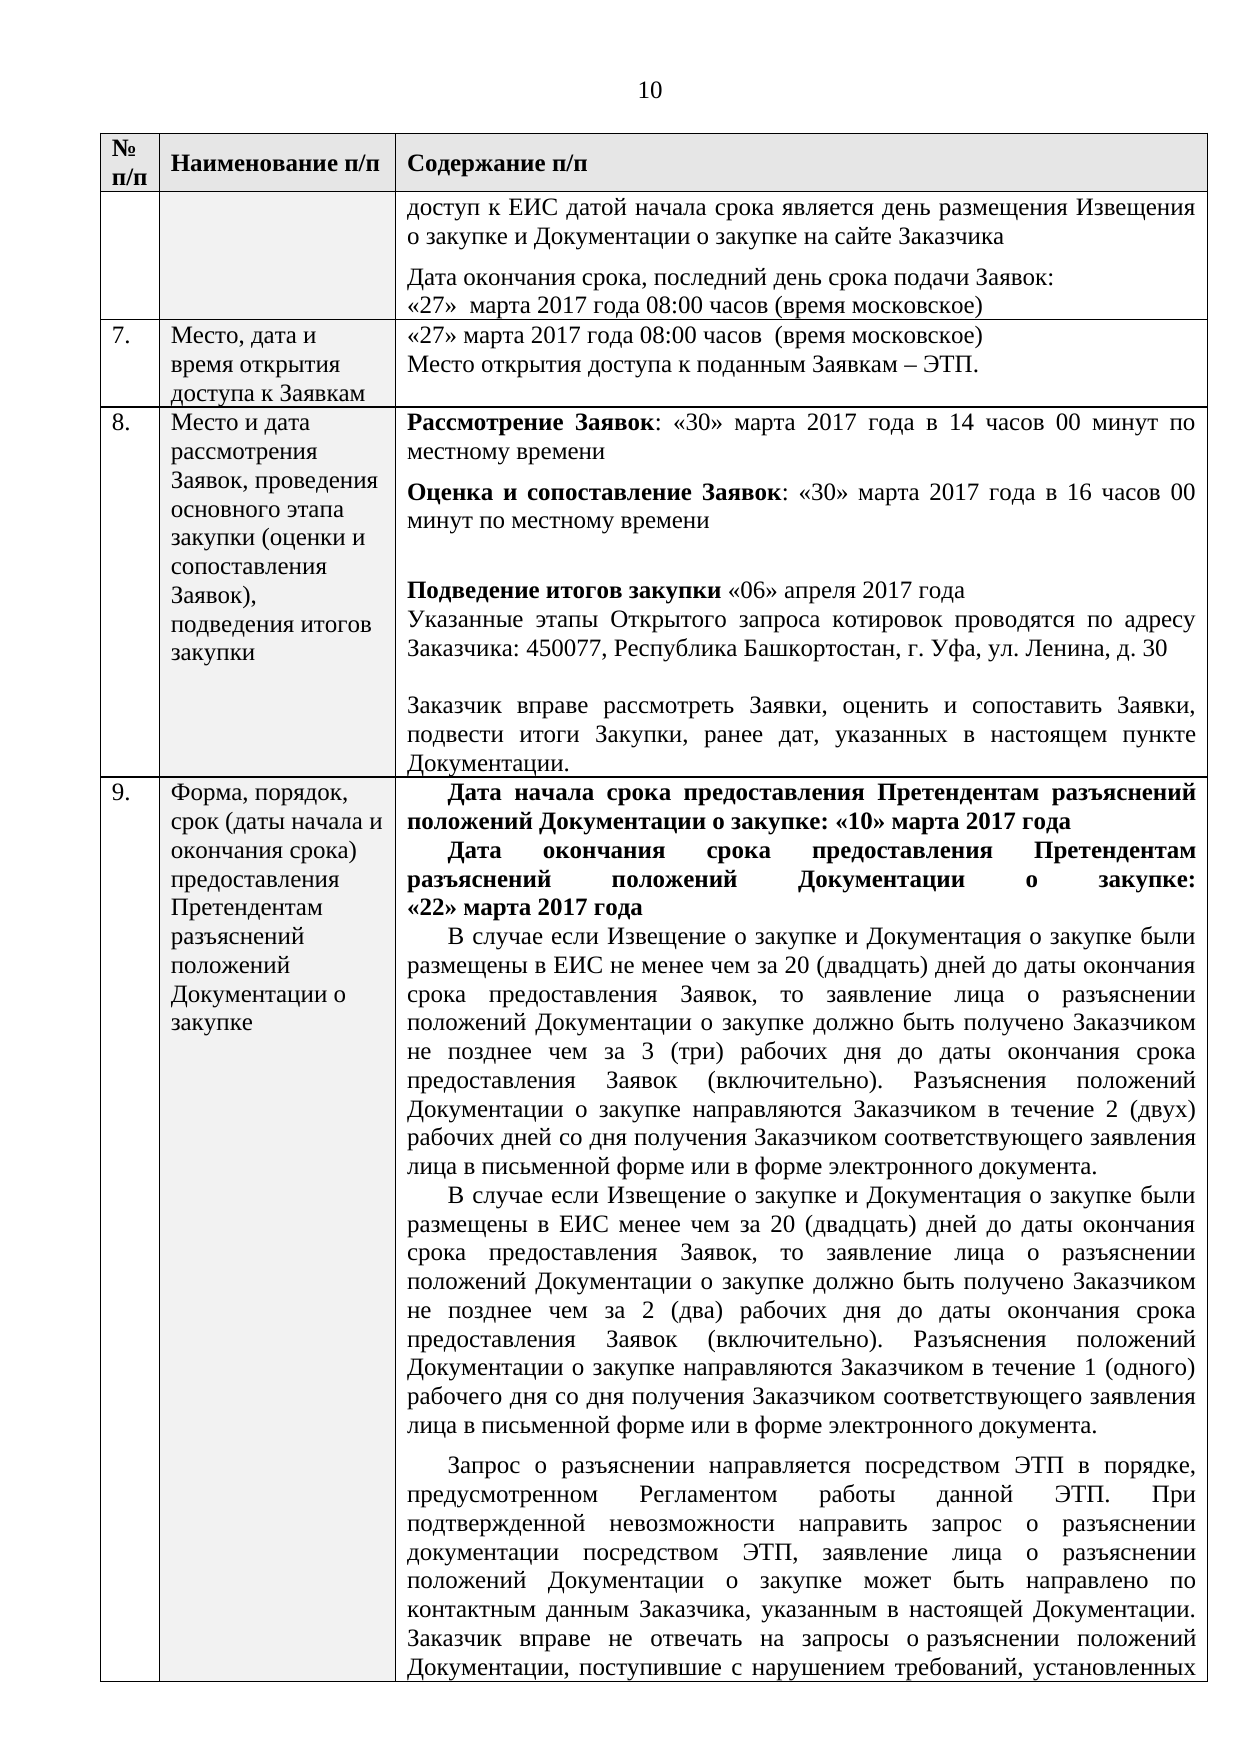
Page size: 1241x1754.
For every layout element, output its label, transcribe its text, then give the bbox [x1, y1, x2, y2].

table_header № п/п [101, 134, 159, 191]
table_cell [101, 320, 159, 406]
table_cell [160, 192, 395, 319]
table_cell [160, 778, 395, 1681]
table_cell Рассмотрение Заявок: «30» марта 2017 года в 14 часов 00 минут по местному времени Оценка и сопоставление Заявок: «30» марта 2017 года в 16 часов 00 минут по местному времени Подведение итогов закупки «06» апреля 2017 года Указанные этапы Открытого запроса котировок проводятся по адресу Заказчика: 450077, Республика Башкортостан, г. Уфа, ул. Ленина, д. 30 Заказчик вправе рассмотреть Заявки, оценить и сопоставить Заявки, подвести итоги Закупки, ранее дат, указанных в настоящем пункте Документации. [396, 408, 1207, 776]
table_cell [101, 408, 159, 776]
table_header Наименование п/п [160, 134, 395, 191]
table_cell «27» марта 2017 года 08:00 часов (время московское) Место открытия доступа к поданным Заявкам – ЭТП. [396, 320, 1207, 406]
table_cell Место и дата рассмотрения Заявок, проведения основного этапа закупки (оценки и сопоставления Заявок), подведения итогов закупки [160, 408, 395, 776]
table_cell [396, 192, 1207, 319]
table_cell [101, 192, 159, 319]
table_cell Место, дата и время открытия доступа к Заявкам [160, 320, 395, 406]
table_cell [101, 778, 159, 1681]
table_header Содержание п/п [396, 134, 1207, 191]
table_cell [396, 778, 1207, 1681]
